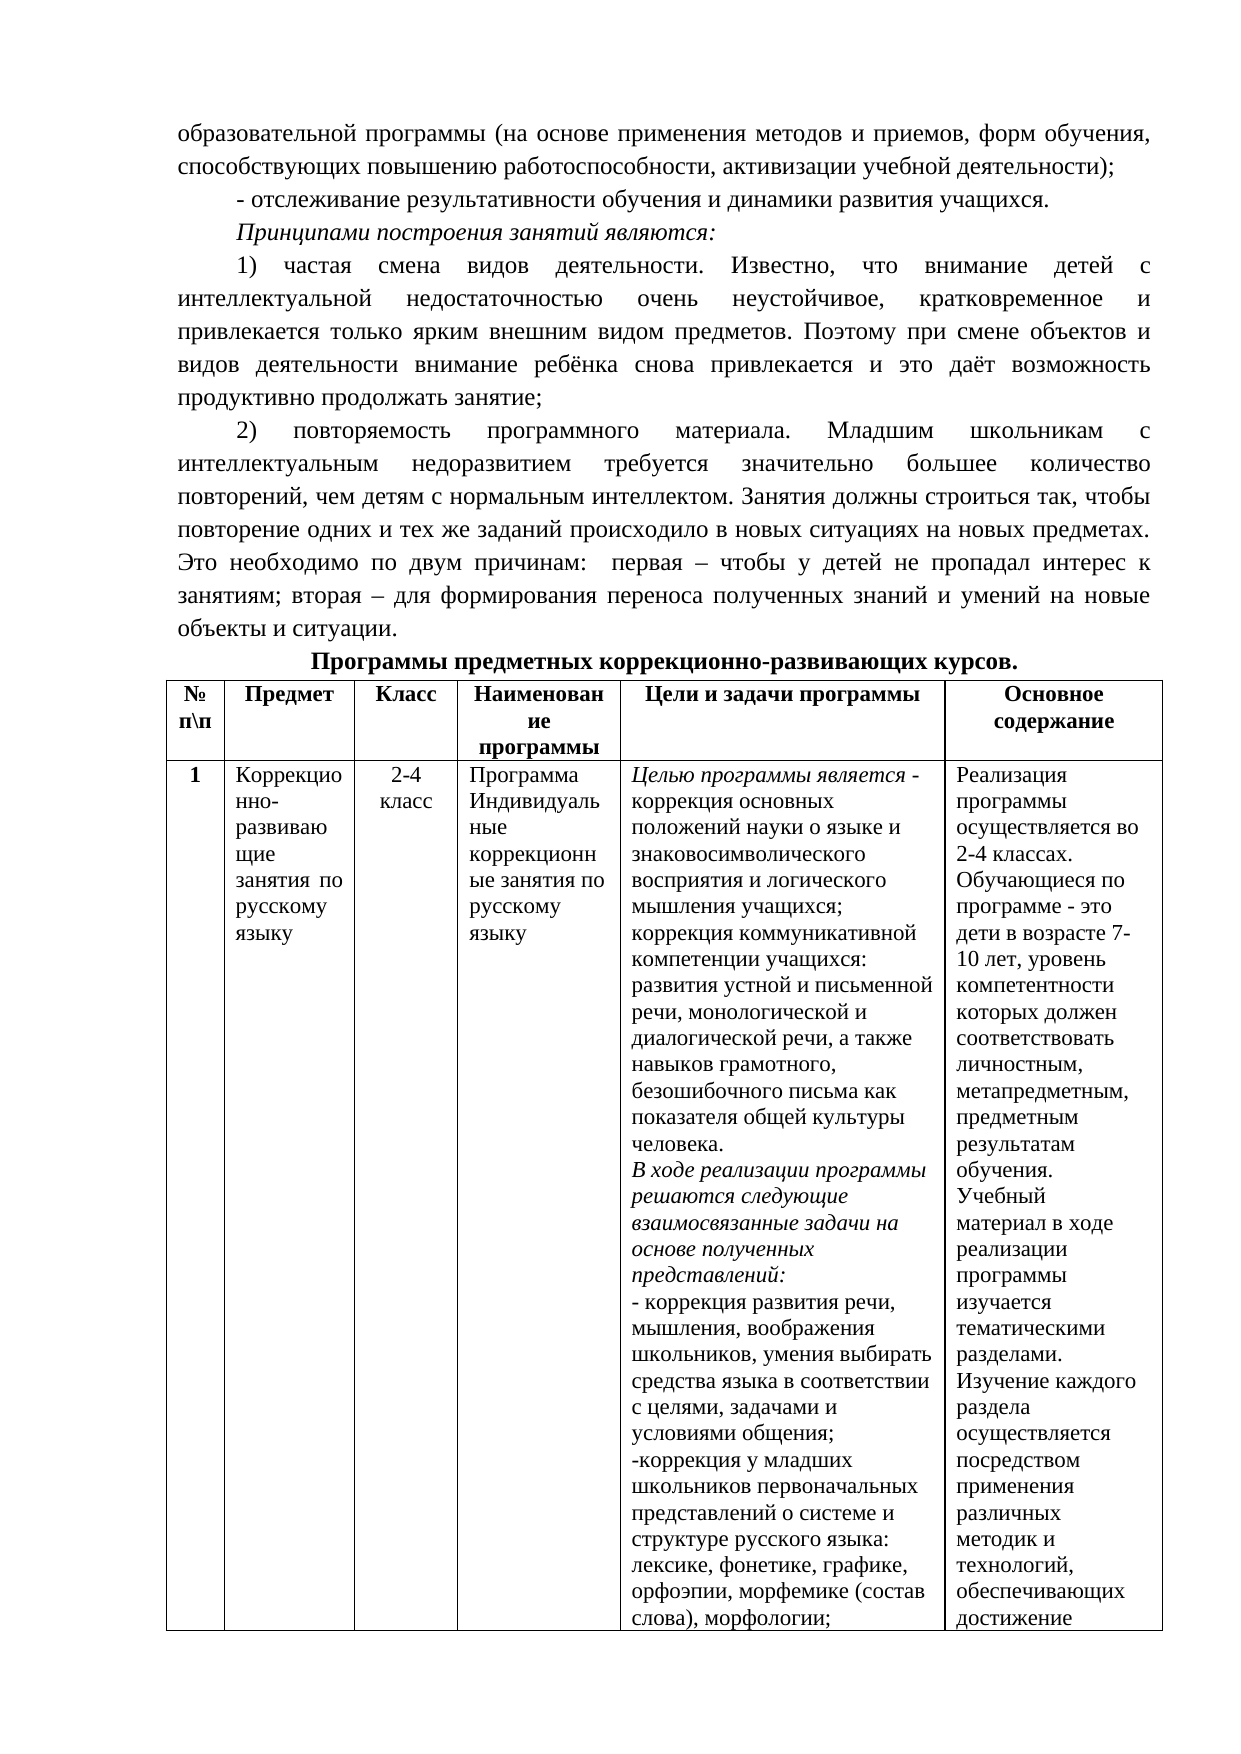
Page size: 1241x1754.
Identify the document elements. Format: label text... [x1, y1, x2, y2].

text 2) повторяемость программного материала. Младшим школьникам с интеллектуальным недоразвитием требуется значительно большее количество повторений, чем детям с нормальным интеллектом. Занятия должны строиться так, чтобы повторение одних и тех же заданий происходило в новых ситуациях на новых предметах. Это необходимо по двум причинам: первая – чтобы у детей не пропадал интерес к занятиям; вторая – для формирования переноса полученных знаний и умений на новые объекты и ситуации. [177, 415, 1152, 642]
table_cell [225, 761, 354, 1630]
text - отслеживание результативности обучения и динамики развития учащихся. [177, 184, 1152, 213]
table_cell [458, 761, 620, 1630]
table_header Основное содержание [946, 681, 1162, 759]
text Программы предметных коррекционно-развивающих курсов. [177, 646, 1152, 675]
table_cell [946, 761, 1162, 1630]
table_cell 2-4 класс [355, 761, 457, 1630]
table_cell 1 [167, 761, 224, 1630]
text Принципами построения занятий являются: [177, 217, 1152, 246]
table_header № п\п [167, 681, 224, 759]
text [177, 118, 1152, 180]
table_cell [621, 761, 944, 1630]
table_header Предмет [225, 681, 354, 759]
table_header Наименование программы [458, 681, 620, 759]
table_header Цели и задачи программы [621, 681, 944, 759]
text 1) частая смена видов деятельности. Известно, что внимание детей с интеллектуальной недостаточностью очень неустойчивое, кратковременное и привлекается только ярким внешним видом предметов. Поэтому при смене объектов и видов деятельности внимание ребёнка снова привлекается и это даёт возможность продуктивно продолжать занятие; [177, 250, 1152, 411]
table_header Класс [355, 681, 457, 759]
